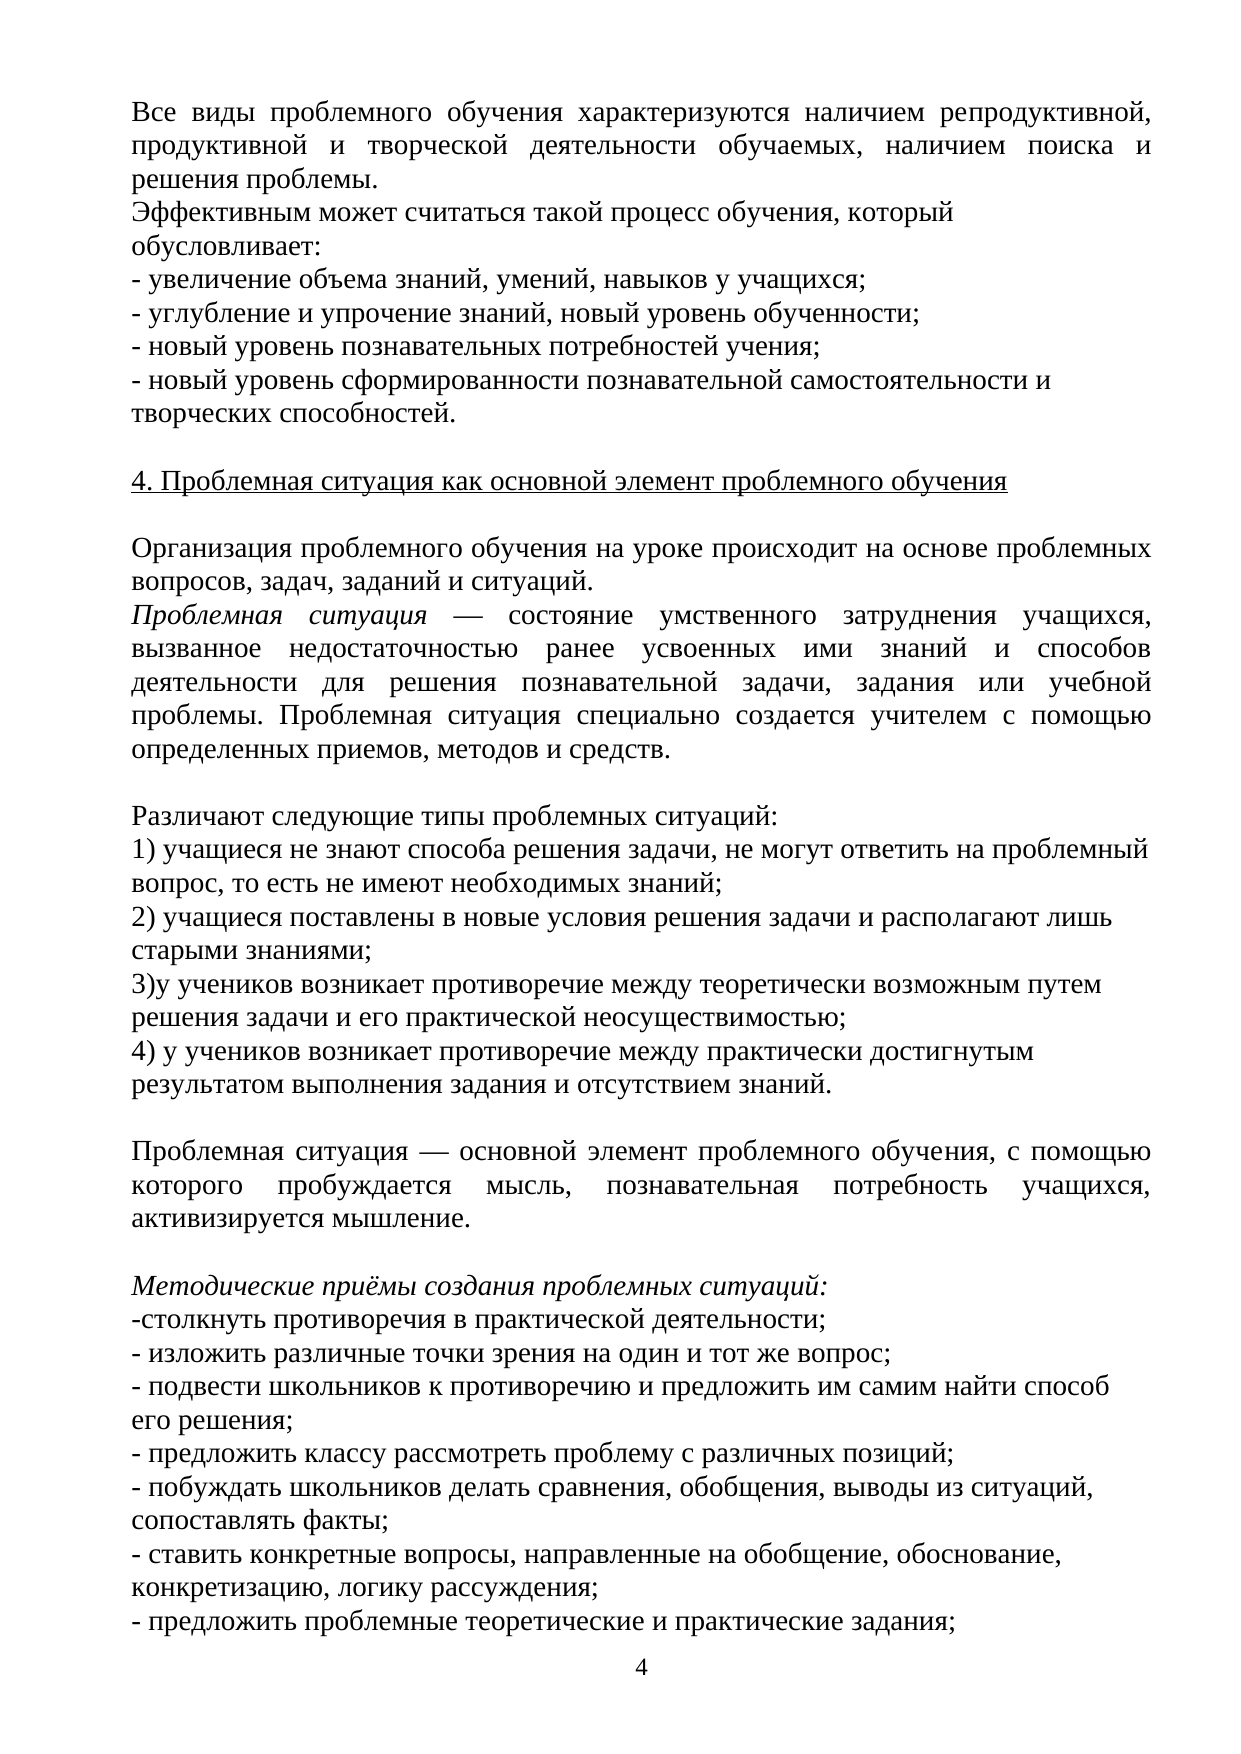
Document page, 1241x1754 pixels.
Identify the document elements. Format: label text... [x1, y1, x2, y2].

text - увеличение объема знаний, умений, навыков у учащихся; [131, 261, 1152, 295]
text - новый уровень сформированности познавательной самостоятельности и творческих способностей. [131, 362, 1152, 429]
text 1) учащиеся не знают способа решения задачи, не могут ответить на проблемный вопрос, то есть не имеют необходимых знаний; [131, 832, 1152, 899]
text Методические приёмы создания проблемных ситуаций: [131, 1268, 1152, 1301]
text 2) учащиеся поставлены в новые условия решения задачи и располагают лишь старыми знаниями; [131, 899, 1152, 966]
text - новый уровень познавательных потребностей учения; [131, 328, 1152, 362]
text 3)у учеников возникает противоречие между теоретически возможным путем решения задачи и его практической неосуществимостью; [131, 966, 1152, 1033]
text -столкнуть противоречия в практической деятельности; [131, 1301, 1152, 1335]
text - углубление и упрочение знаний, новый уровень обученности; [131, 295, 1152, 328]
text - предложить классу рассмотреть проблему с различных позиций; [131, 1435, 1152, 1469]
text - предложить проблемные теоретические и практические задания; [131, 1603, 1152, 1637]
text 4. Проблемная ситуация как основной элемент проблемного обучения [131, 463, 1152, 496]
text - изложить различные точки зрения на один и тот же вопрос; [131, 1335, 1152, 1368]
text - ставить конкретные вопросы, направленные на обобщение, обоснование, конкретизацию, логику рассуждения; [131, 1536, 1152, 1603]
text - подвести школьников к противоречию и предложить им самим найти способ его решения; [131, 1368, 1152, 1435]
text Проблемная ситуация — основной элемент проблемного обучения, с помощью которого пробуждается мысль, познавательная потребность учащихся, активизируется мышление. [131, 1133, 1152, 1234]
text 4) у учеников возникает противоречие между практически достигнутым результатом выполнения задания и отсутствием знаний. [131, 1033, 1152, 1100]
text Организация проблемного обучения на уроке происходит на основе проблемных вопросов, задач, заданий и ситуаций. [131, 530, 1152, 597]
text Различают следующие типы проблемных ситуаций: [131, 798, 1152, 832]
text Все виды проблемного обучения характеризуются наличием репродуктивной, продуктивной и творческой деятельности обучаемых, наличием поиска и решения проблемы. [131, 94, 1152, 194]
text Проблемная ситуация — состояние умственного затруднения учащихся, вызванное недостаточностью ранее усвоенных ими знаний и способов деятельности для решения познавательной задачи, задания или учебной проблемы. Проблемная ситуация специально создается учителем с помощью определенных приемов, методов и средств. [131, 597, 1152, 764]
text Эффективным может считаться такой процесс обучения, который обусловливает: [131, 194, 1152, 261]
text - побуждать школьников делать сравнения, обобщения, выводы из ситуаций, сопоставлять факты; [131, 1469, 1152, 1536]
